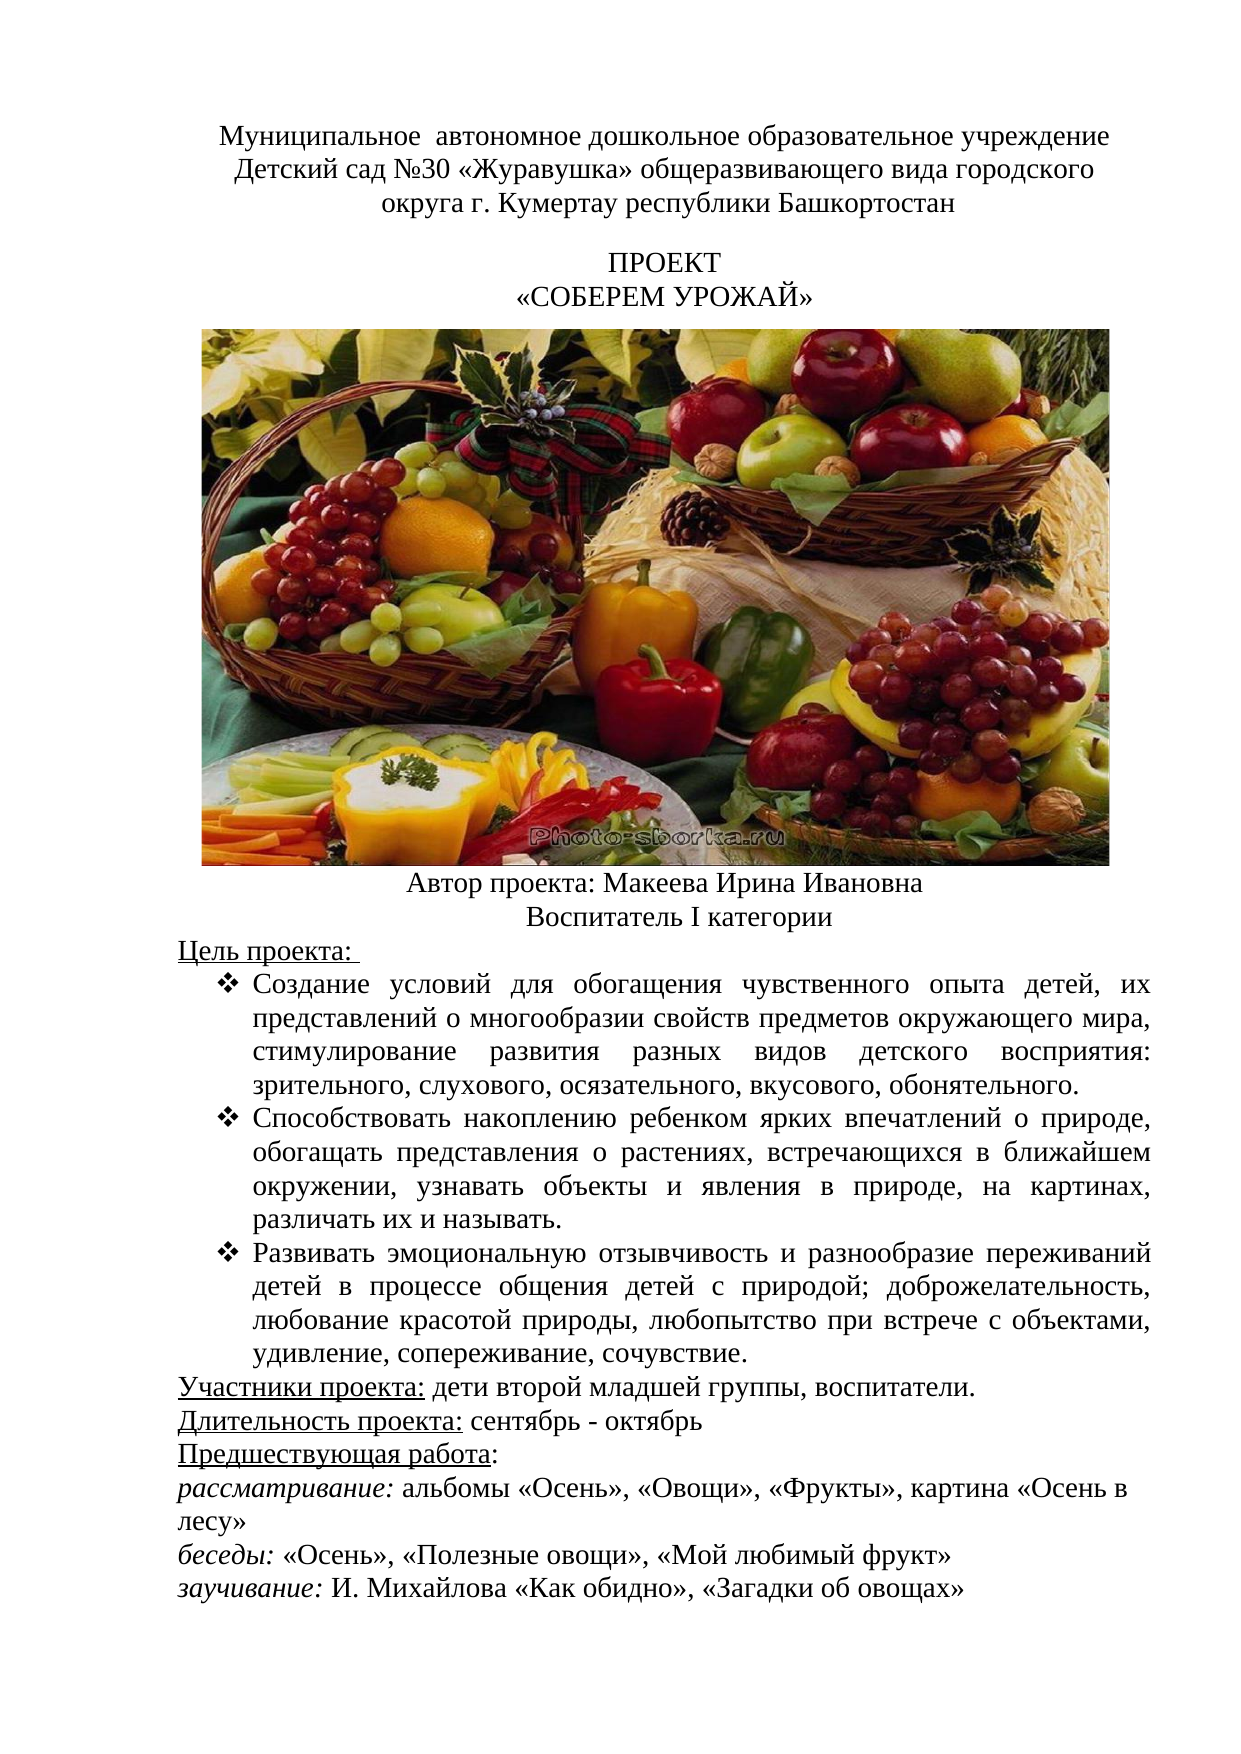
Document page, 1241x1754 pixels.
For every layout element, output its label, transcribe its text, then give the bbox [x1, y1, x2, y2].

list Способствовать накоплению ребенком ярких впечатлений о природе, обогащать представления о растениях, встречающихся в ближайшем окружении, узнавать объекты и явления в природе, на картинах, различать их и называть. [215, 1101, 1152, 1235]
text рассматривание: альбомы «Осень», «Овощи», «Фрукты», картина «Осень в лесу» [177, 1470, 1152, 1537]
text Предшествующая работа: [177, 1436, 1152, 1470]
text «СОБЕРЕМ УРОЖАЙ» [177, 279, 1152, 312]
list Создание условий для обогащения чувственного опыта детей, их представлений о многообразии свойств предметов окружающего мира, стимулирование развития разных видов детского восприятия: зрительного, слухового, осязательного, вкусового, обонятельного. [215, 966, 1152, 1101]
text Длительность проекта: сентябрь - октябрь [177, 1403, 1152, 1436]
text ПРОЕКТ [177, 245, 1152, 279]
text Цель проекта: [177, 933, 1152, 966]
picture [201, 329, 1110, 866]
text Участники проекта: дети второй младшей группы, воспитатели. [177, 1369, 1152, 1403]
text округа г. Кумертау республики Башкортостан [177, 185, 1152, 219]
text Муниципальное автономное дошкольное образовательное учреждение Детский сад №30 «Журавушка» общеразвивающего вида городского [177, 118, 1152, 185]
text беседы: «Осень», «Полезные овощи», «Мой любимый фрукт» [177, 1537, 1152, 1570]
text заучивание: И. Михайлова «Как обидно», «Загадки об овощах» [177, 1570, 1152, 1604]
list Развивать эмоциональную отзывчивость и разнообразие переживаний детей в процессе общения детей с природой; доброжелательность, любование красотой природы, любопытство при встрече с объектами, удивление, сопереживание, сочувствие. [215, 1235, 1152, 1369]
text Воспитатель I категории [177, 899, 1152, 933]
